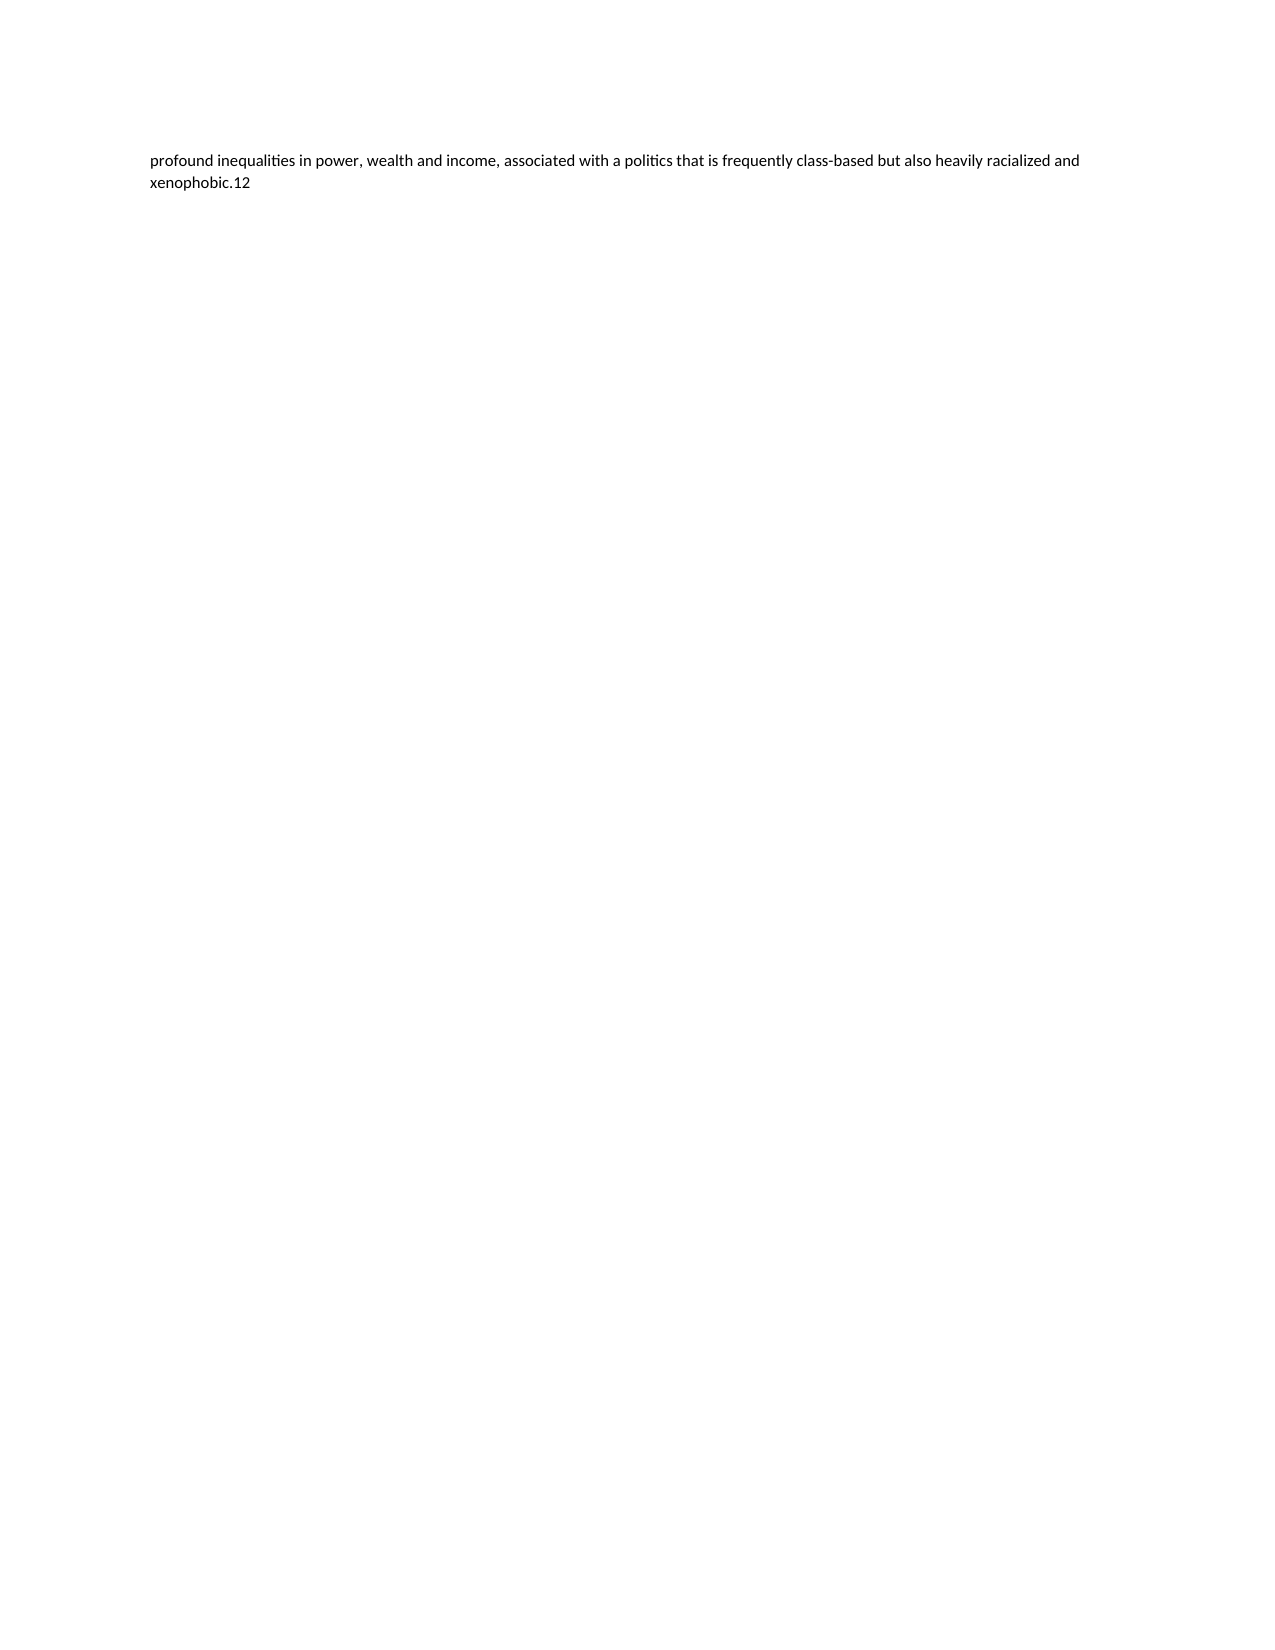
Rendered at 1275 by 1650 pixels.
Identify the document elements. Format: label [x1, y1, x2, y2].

text [150, 150, 1125, 192]
